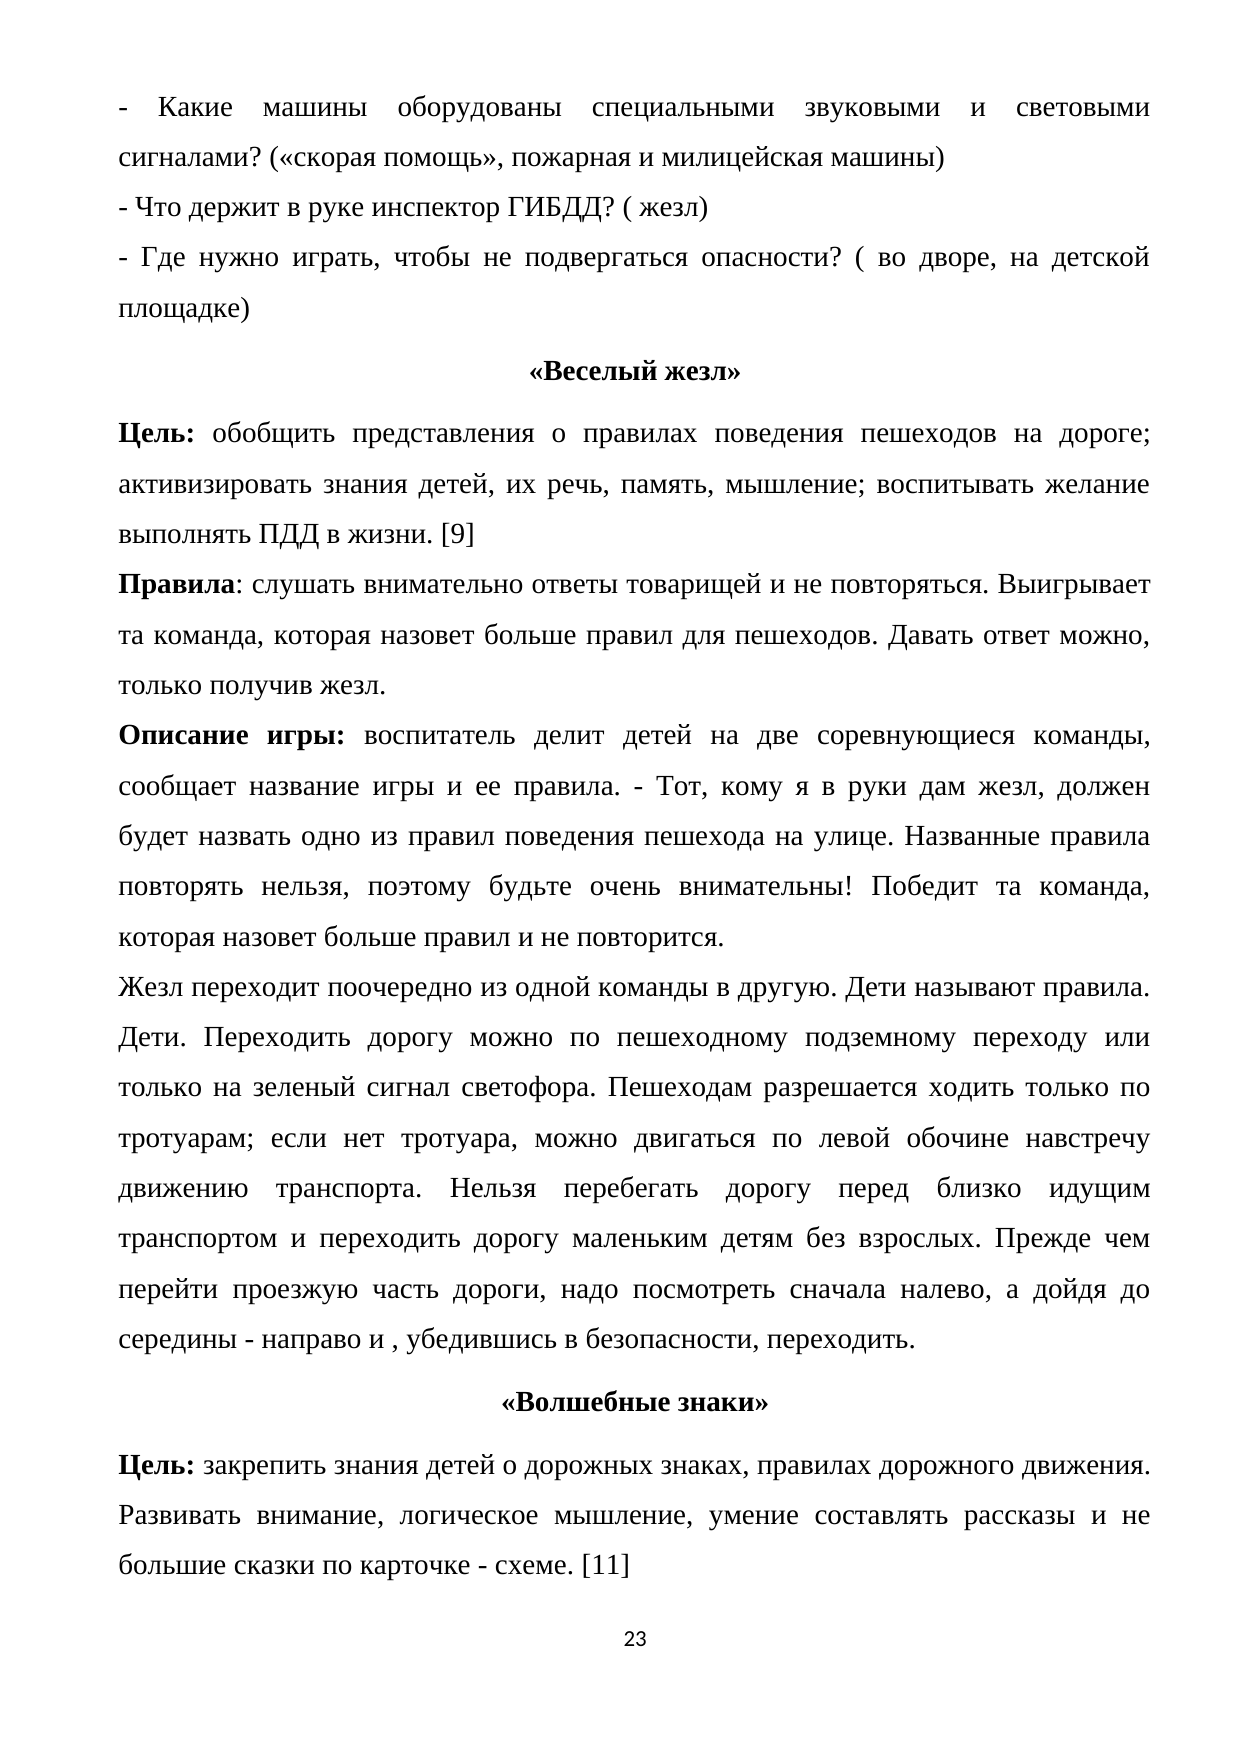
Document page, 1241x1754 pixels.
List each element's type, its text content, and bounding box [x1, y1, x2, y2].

text Описание игры: воспитатель делит детей на две соревнующиеся команды, сообщает название игры и ее правила. - Тот, кому я в руки дам жезл, должен будет назвать одно из правил поведения пешехода на улице. Названные правила повторять нельзя, поэтому будьте очень внимательны! Победит та команда, которая назовет больше правил и не повторится. [118, 717, 1152, 952]
text «Волшебные знаки» [118, 1384, 1152, 1417]
text Цель: закрепить знания детей о дорожных знаках, правилах дорожного движения. Развивать внимание, логическое мышление, умение составлять рассказы и не большие сказки по карточке - схеме. [11] [118, 1447, 1152, 1581]
text Правила: слушать внимательно ответы товарищей и не повторяться. Выигрывает та команда, которая назовет больше правил для пешеходов. Давать ответ можно, только получив жезл. [118, 566, 1152, 701]
text - Где нужно играть, чтобы не подвергаться опасности? ( во дворе, на детской площадке) [118, 239, 1152, 323]
text - Какие машины оборудованы специальными звуковыми и световыми сигналами? («скорая помощь», пожарная и милицейская машины) [118, 89, 1152, 172]
text «Веселый жезл» [118, 353, 1152, 386]
text Жезл переходит поочередно из одной команды в другую. Дети называют правила. Дети. Переходить дорогу можно по пешеходному подземному переходу или только на зеленый сигнал светофора. Пешеходам разрешается ходить только по тротуарам; если нет тротуара, можно двигаться по левой обочине навстречу движению транспорта. Нельзя перебегать дорогу перед близко идущим транспортом и переходить дорогу маленьким детям без взрослых. Прежде чем перейти проезжую часть дороги, надо посмотреть сначала налево, а дойдя до середины - направо и , убедившись в безопасности, переходить. [118, 969, 1152, 1355]
text Цель: обобщить представления о правилах поведения пешеходов на дороге; активизировать знания детей, их речь, память, мышление; воспитывать желание выполнять ПДД в жизни. [9] [118, 416, 1152, 550]
text - Что держит в руке инспектор ГИБДД? ( жезл) [118, 189, 1152, 223]
